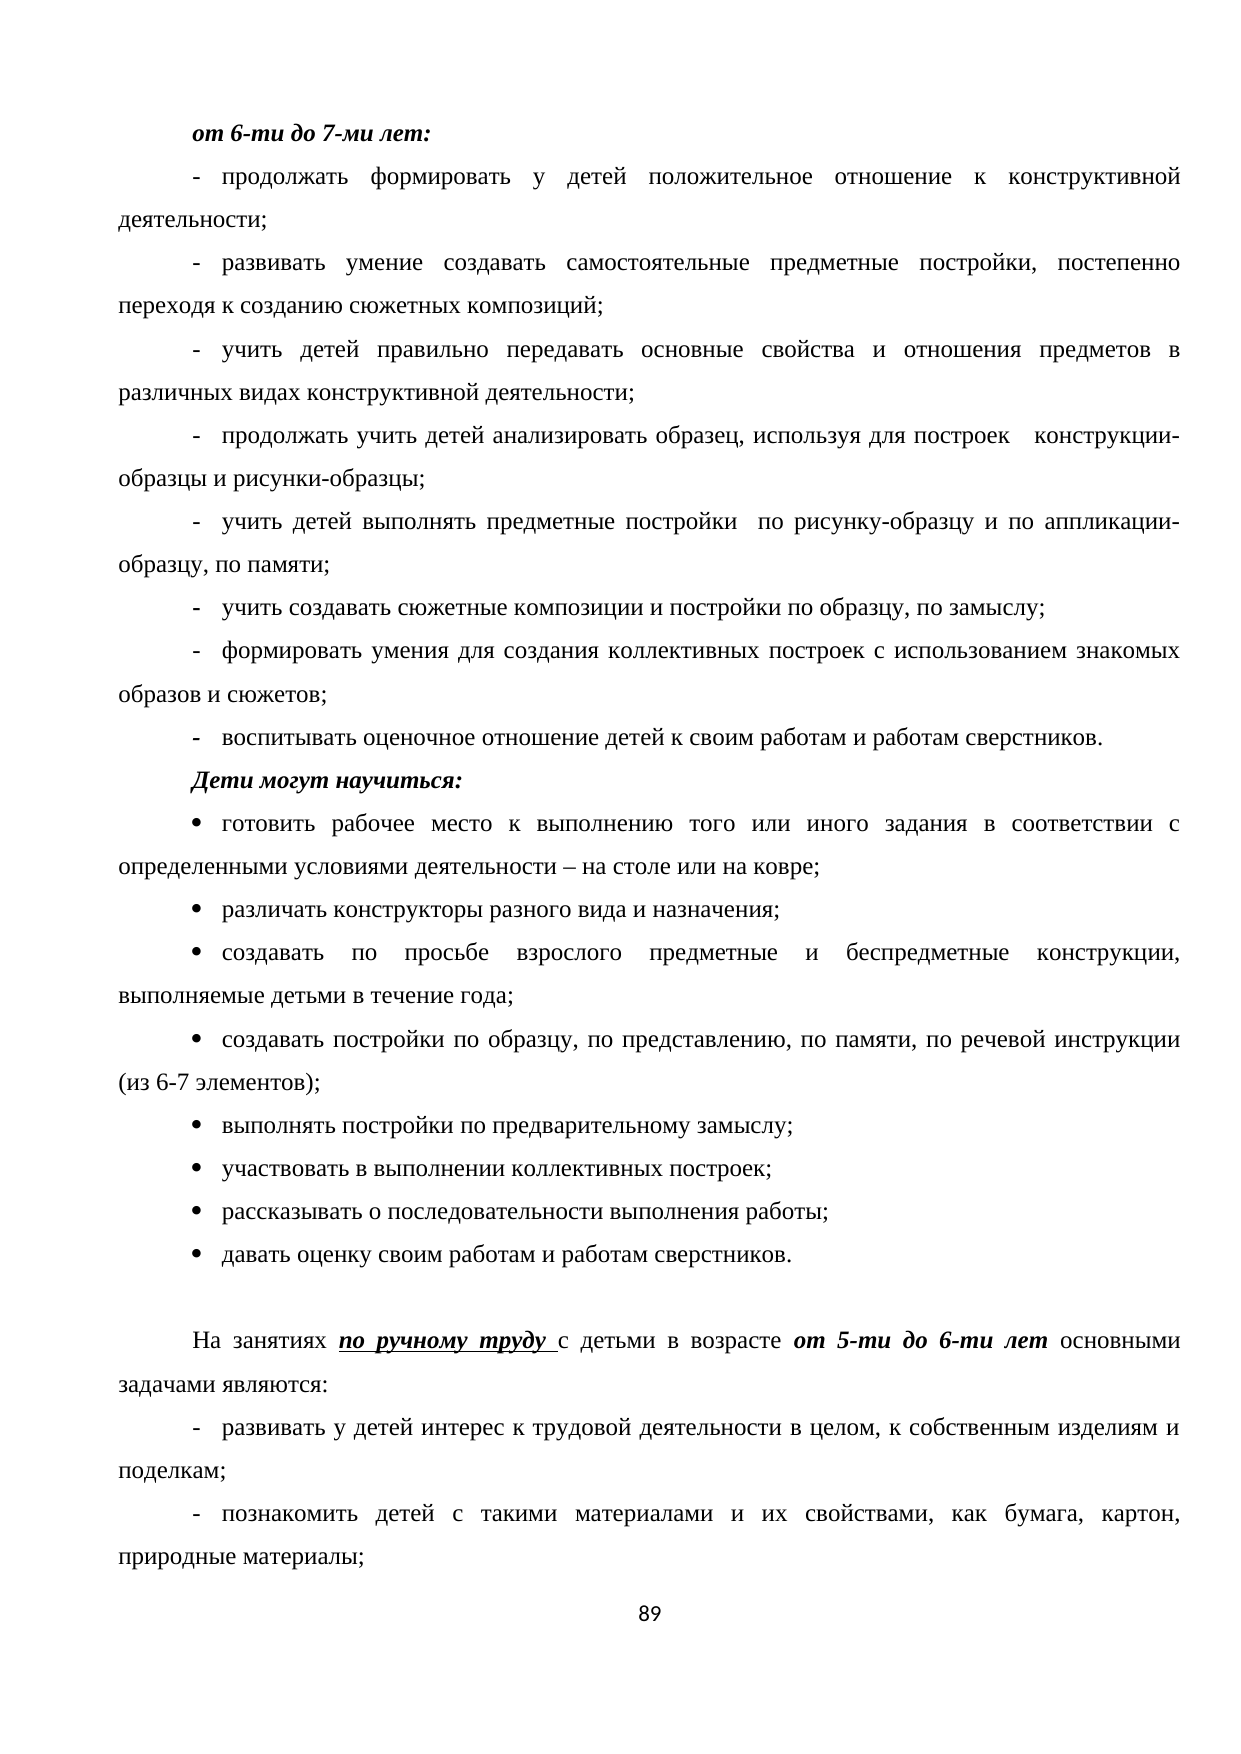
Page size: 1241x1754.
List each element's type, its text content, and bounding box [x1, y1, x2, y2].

list различать конструкторы разного вида и назначения; [118, 894, 1181, 923]
list создавать постройки по образцу, по представлению, по памяти, по речевой инструкции (из 6-7 элементов); [118, 1024, 1181, 1096]
list продолжать учить детей анализировать образец, используя для построек конструкции- образцы и рисунки-образцы; [118, 420, 1181, 492]
list готовить рабочее место к выполнению того или иного задания в соответствии с определенными условиями деятельности – на столе или на ковре; [118, 808, 1181, 880]
list давать оценку своим работам и работам сверстников. [118, 1239, 1181, 1268]
list развивать у детей интерес к трудовой деятельности в целом, к собственным изделиям и поделкам; [118, 1412, 1181, 1484]
list развивать умение создавать самостоятельные предметные постройки, постепенно переходя к созданию сюжетных композиций; [118, 247, 1181, 319]
list учить создавать сюжетные композиции и постройки по образцу, по замыслу; [118, 592, 1181, 621]
text от 6-ти до 7-ми лет: [118, 118, 1181, 147]
list рассказывать о последовательности выполнения работы; [118, 1196, 1181, 1225]
list участвовать в выполнении коллективных построек; [118, 1153, 1181, 1182]
list познакомить детей с такими материалами и их свойствами, как бумага, картон, природные материалы; [118, 1498, 1181, 1570]
list выполнять постройки по предварительному замыслу; [118, 1110, 1181, 1139]
list воспитывать оценочное отношение детей к своим работам и работам сверстников. [118, 722, 1181, 751]
list учить детей выполнять предметные постройки по рисунку-образцу и по аппликации- образцу, по памяти; [118, 506, 1181, 578]
list учить детей правильно передавать основные свойства и отношения предметов в различных видах конструктивной деятельности; [118, 334, 1181, 406]
list продолжать формировать у детей положительное отношение к конструктивной деятельности; [118, 161, 1181, 233]
list формировать умения для создания коллективных построек с использованием знакомых образов и сюжетов; [118, 636, 1181, 707]
text На занятиях по ручному труду с детьми в возрасте от 5-ти до 6-ти лет основными задачами являются: [118, 1326, 1181, 1397]
text Дети могут научиться: [118, 765, 1181, 794]
list создавать по просьбе взрослого предметные и беспредметные конструкции, выполняемые детьми в течение года; [118, 937, 1181, 1009]
